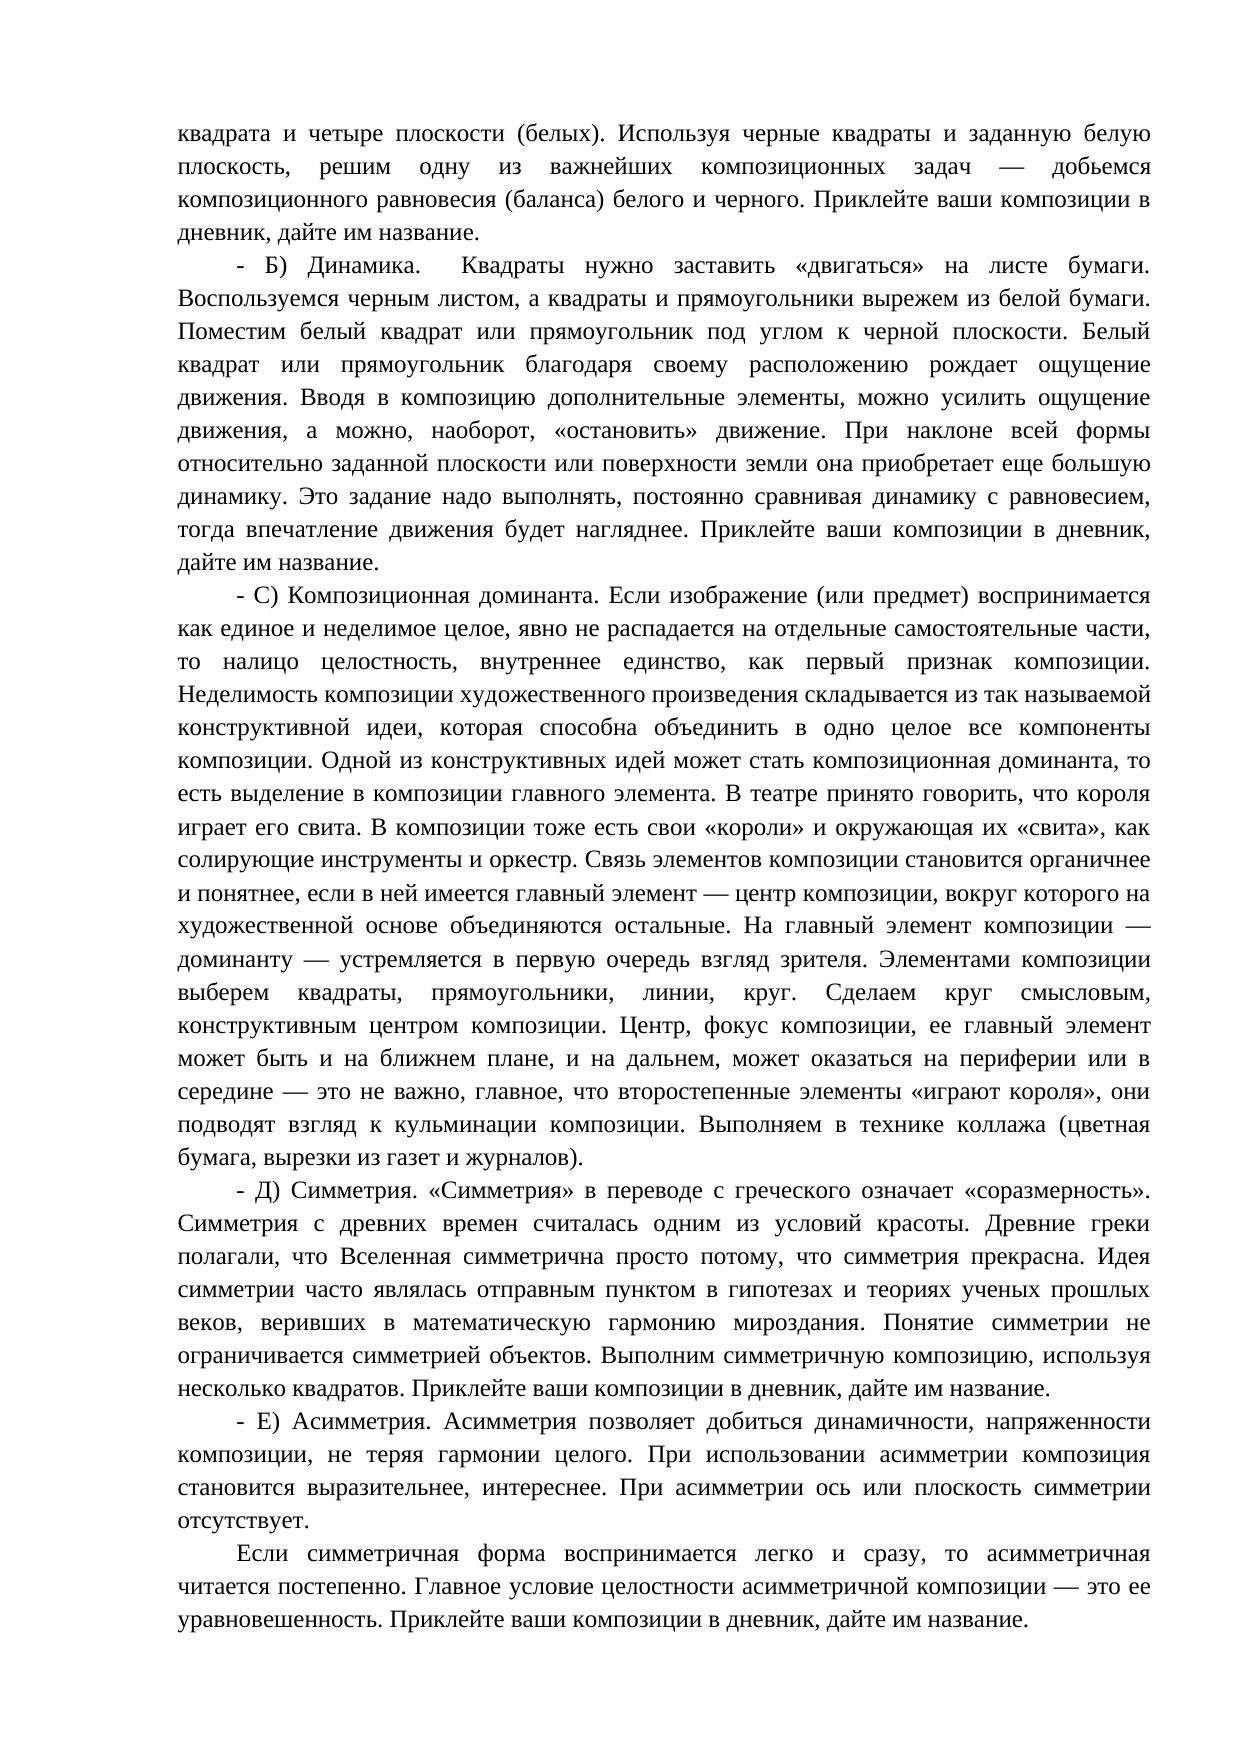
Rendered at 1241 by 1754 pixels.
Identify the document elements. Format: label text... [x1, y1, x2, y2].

text Если симметричная форма воспринимается легко и сразу, то асимметричная читается постепенно. Главное условие целостности асимметричной композиции — это ее уравновешенность. Приклейте ваши композиции в дневник, дайте им название. [177, 1538, 1152, 1633]
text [177, 118, 1152, 246]
text - Б) Динамика. Квадраты нужно заставить «двигаться» на листе бумаги. Воспользуемся черным листом, а квадраты и прямоугольники вырежем из белой бумаги. Поместим белый квадрат или прямоугольник под углом к черной плоскости. Белый квадрат или прямоугольник благодаря своему расположению рождает ощущение движения. Вводя в композицию дополнительные элементы, можно усилить ощущение движения, а можно, наоборот, «остановить» движение. При наклоне всей формы относительно заданной плоскости или поверхности земли она приобретает еще большую динамику. Это задание надо выполнять, постоянно сравнивая динамику с равновесием, тогда впечатление движения будет нагляднее. Приклейте ваши композиции в дневник, дайте им название. [177, 250, 1152, 576]
text - Е) Асимметрия. Асимметрия позволяет добиться динамичности, напряженности композиции, не теряя гармонии целого. При использовании асимметрии композиция становится выразительнее, интереснее. При асимметрии ось или плоскость симметрии отсутствует. [177, 1406, 1152, 1534]
text - Д) Симметрия. «Симметрия» в переводе с греческого означает «соразмерность». Симметрия с древних времен считалась одним из условий красоты. Древние греки полагали, что Вселенная симметрична просто потому, что симметрия прекрасна. Идея симметрии часто являлась отправным пунктом в гипотезах и теориях ученых прошлых веков, веривших в математическую гармонию мироздания. Понятие симметрии не ограничивается симметрией объектов. Выполним симметричную композицию, используя несколько квадратов. Приклейте ваши композиции в дневник, дайте им название. [177, 1175, 1152, 1402]
text - С) Композиционная доминанта. Если изображение (или предмет) воспринимается как единое и неделимое целое, явно не распадается на отдельные самостоятельные части, то налицо целостность, внутреннее единство, как первый признак композиции. Неделимость композиции художественного произведения складывается из так называемой конструктивной идеи, которая способна объединить в одно целое все компоненты композиции. Одной из конструктивных идей может стать композиционная доминанта, то есть выделение в композиции главного элемента. В театре принято говорить, что короля играет его свита. В композиции тоже есть свои «короли» и окружающая их «свита», как солирующие инструменты и оркестр. Связь элементов композиции становится органичнее и понятнее, если в ней имеется главный элемент — центр композиции, вокруг которого на художественной основе объединяются остальные. На главный элемент композиции — доминанту — устремляется в первую очередь взгляд зрителя. Элементами композиции выберем квадраты, прямоугольники, линии, круг. Сделаем круг смысловым, конструктивным центром композиции. Центр, фокус композиции, ее главный элемент может быть и на ближнем плане, и на дальнем, может оказаться на периферии или в середине — это не важно, главное, что второстепенные элементы «играют короля», они подводят взгляд к кульминации композиции. Выполняем в технике коллажа (цветная бумага, вырезки из газет и журналов). [177, 580, 1152, 1171]
